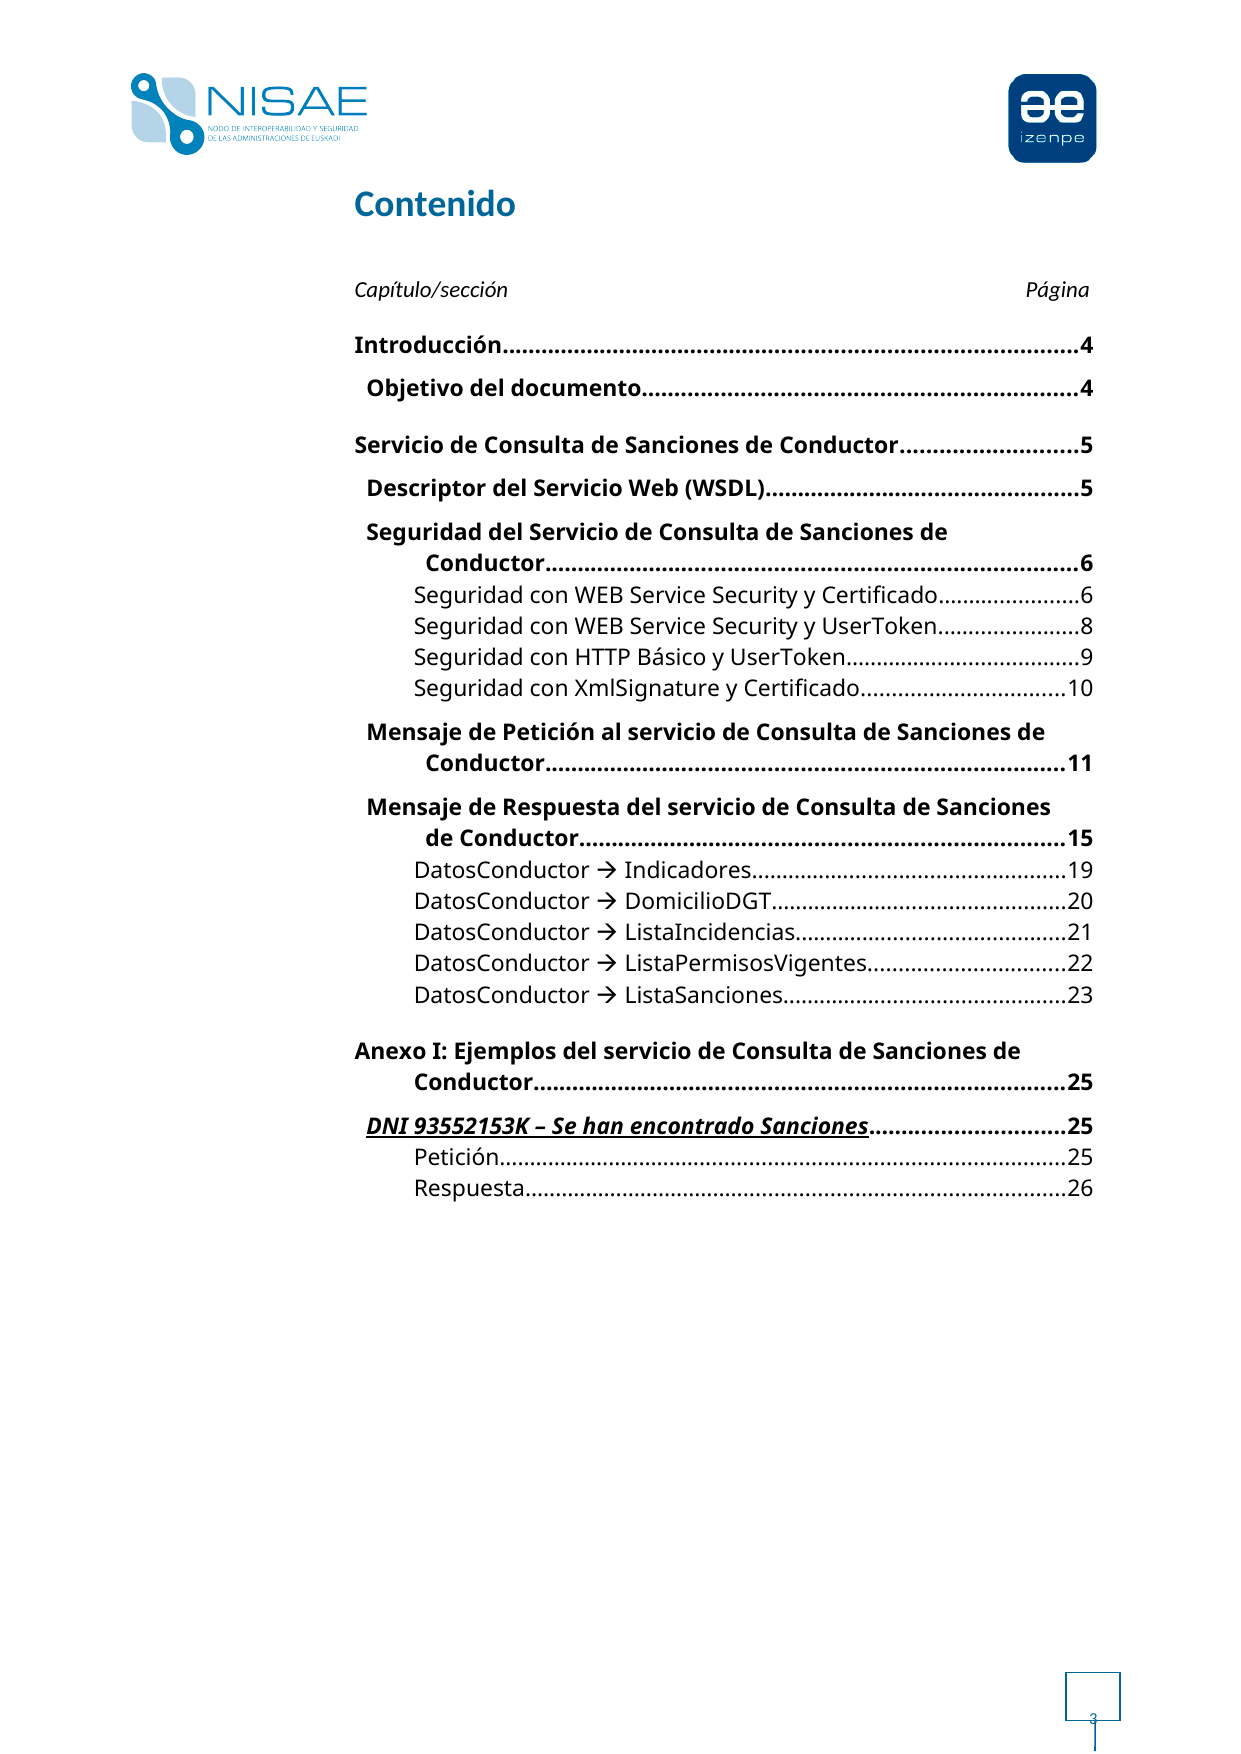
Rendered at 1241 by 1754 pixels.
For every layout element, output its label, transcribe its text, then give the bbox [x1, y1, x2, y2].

text Servicio de Consulta de Sanciones de Conductor 5 [354, 428, 1066, 460]
text Seguridad con WEB Service Security y Certificado 6 [413, 578, 1047, 610]
picture [149, 73, 386, 155]
picture [1007, 74, 1097, 163]
text DNI 93552153K – Se han encontrado Sanciones 25 [366, 1110, 1069, 1141]
text Contenido [177, 180, 1122, 226]
text DatosConductor ListaIncidencias 21 [413, 916, 1047, 947]
text Respuesta 26 [413, 1172, 1047, 1203]
text Petición 25 [413, 1141, 1047, 1172]
text Anexo I: Ejemplos del servicio de Consulta de Sanciones de Conductor 25 [354, 1035, 1066, 1097]
text Seguridad con HTTP Básico y UserToken 9 [413, 641, 1047, 672]
text Capítulo/sección Página [354, 276, 1122, 303]
picture [118, 73, 180, 155]
text DatosConductor ListaSanciones 23 [413, 978, 1047, 1010]
picture [139, 81, 148, 90]
text Mensaje de Respuesta del servicio de Consulta de Sanciones de Conductor 15 [366, 791, 1069, 853]
text Introducción 4 [354, 328, 1066, 360]
text Seguridad con WEB Service Security y UserToken 8 [413, 610, 1047, 641]
text Mensaje de Petición al servicio de Consulta de Sanciones de Conductor 11 [366, 716, 1069, 778]
text Descriptor del Servicio Web (WSDL) 5 [366, 472, 1069, 503]
text DatosConductor ListaPermisosVigentes 22 [413, 947, 1047, 978]
text Seguridad del Servicio de Consulta de Sanciones de Conductor 6 [366, 516, 1069, 578]
text Seguridad con XmlSignature y Certificado 10 [413, 672, 1047, 703]
text DatosConductor DomicilioDGT 20 [413, 885, 1047, 916]
text Objetivo del documento 4 [366, 372, 1069, 403]
picture [181, 131, 193, 143]
text DatosConductor Indicadores 19 [413, 853, 1047, 885]
